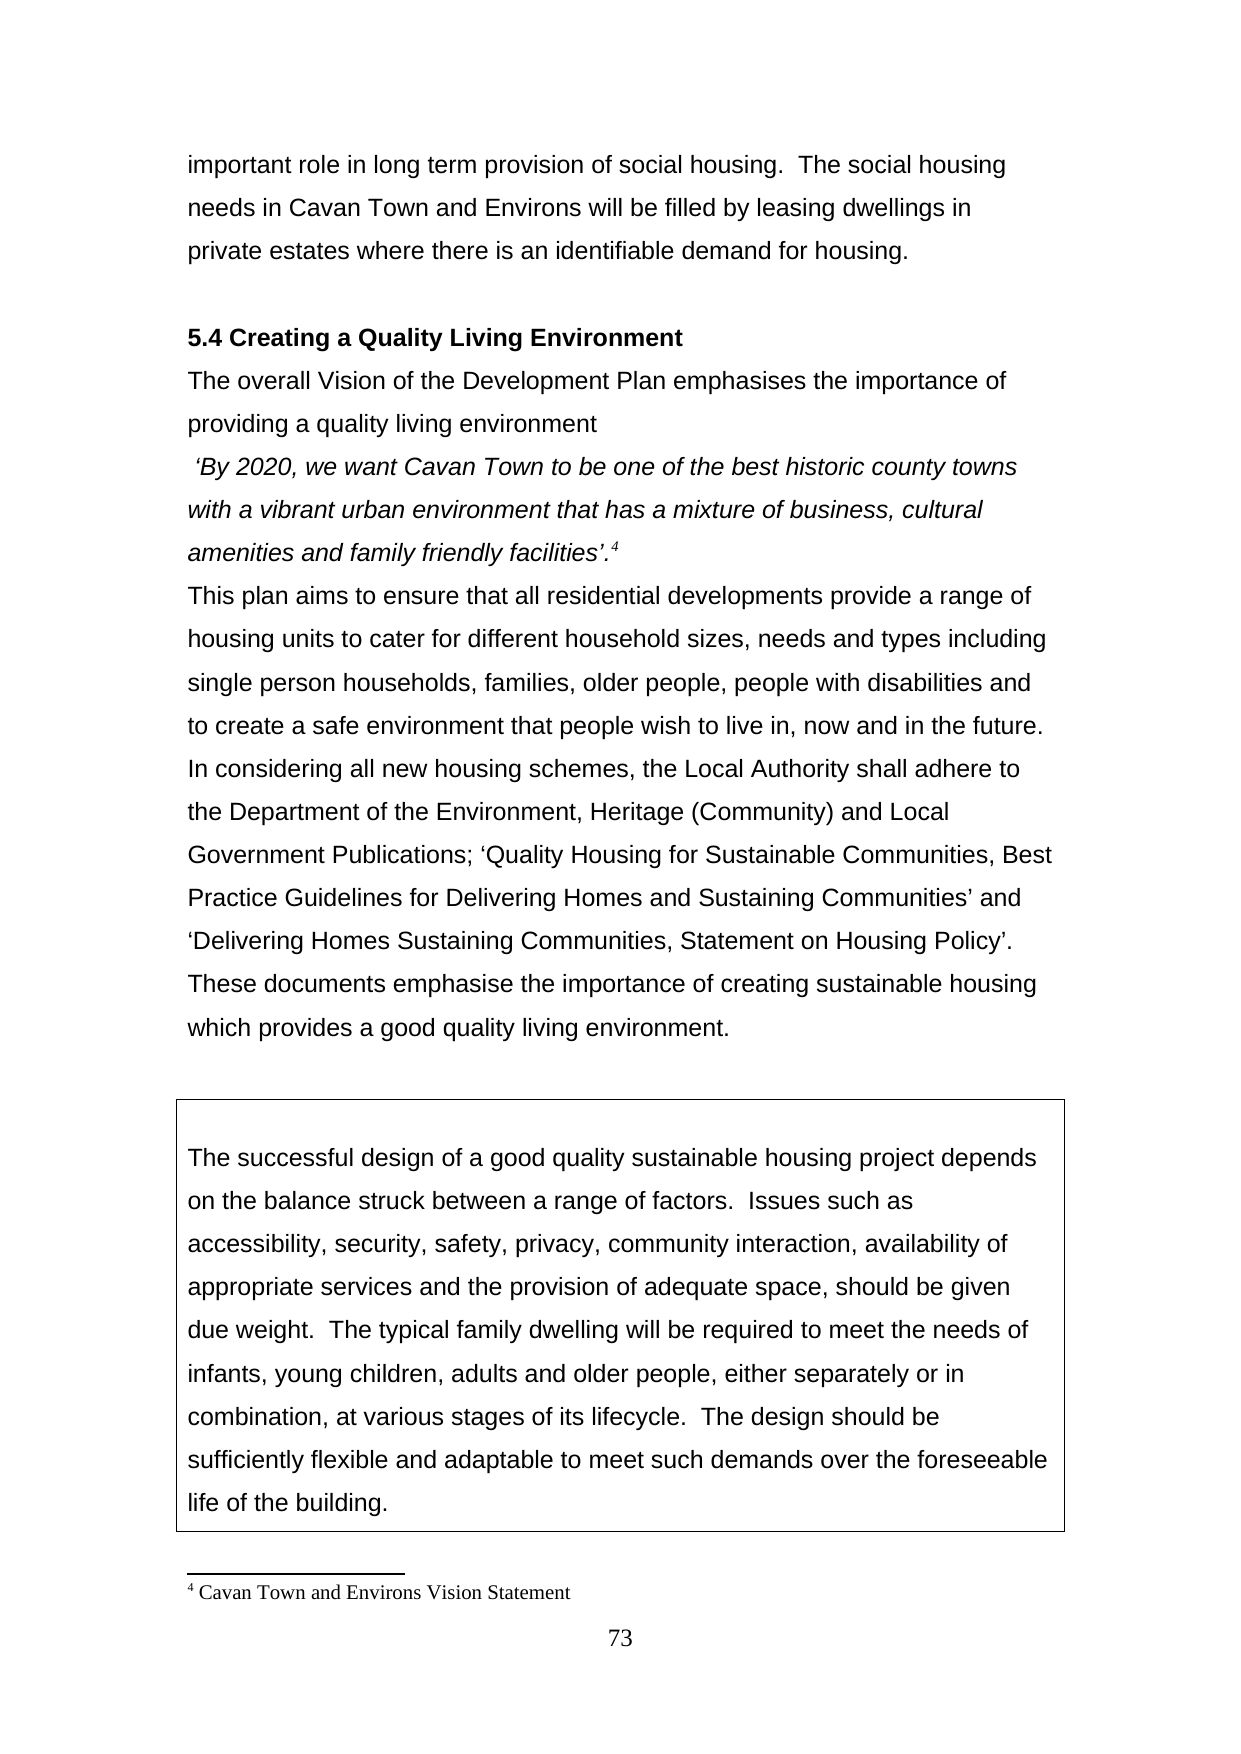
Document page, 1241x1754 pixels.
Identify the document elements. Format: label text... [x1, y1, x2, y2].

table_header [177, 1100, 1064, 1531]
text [187, 150, 1053, 265]
text This plan aims to ensure that all residential developments provide a range of housing units to cater for different household sizes, needs and types including single person households, families, older people, people with disabilities and to create a safe environment that people wish to live in, now and in the future. In considering all new housing schemes, the Local Authority shall adhere to the Department of the Environment, Heritage (Community) and Local Government Publications; ‘Quality Housing for Sustainable Communities, Best Practice Guidelines for Delivering Homes and Sustaining Communities’ and ‘Delivering Homes Sustaining Communities, Statement on Housing Policy’. [187, 581, 1053, 955]
text The overall Vision of the Development Plan emphasises the importance of providing a quality living environment [187, 366, 1053, 437]
text 5.4 Creating a Quality Living Environment [187, 322, 1053, 351]
text These documents emphasise the importance of creating sustainable housing which provides a good quality living environment. [187, 969, 1053, 1041]
text ‘By 2020, we want Cavan Town to be one of the best historic county towns with a vibrant urban environment that has a mixture of business, cultural amenities and family friendly facilities’. [187, 452, 1053, 567]
